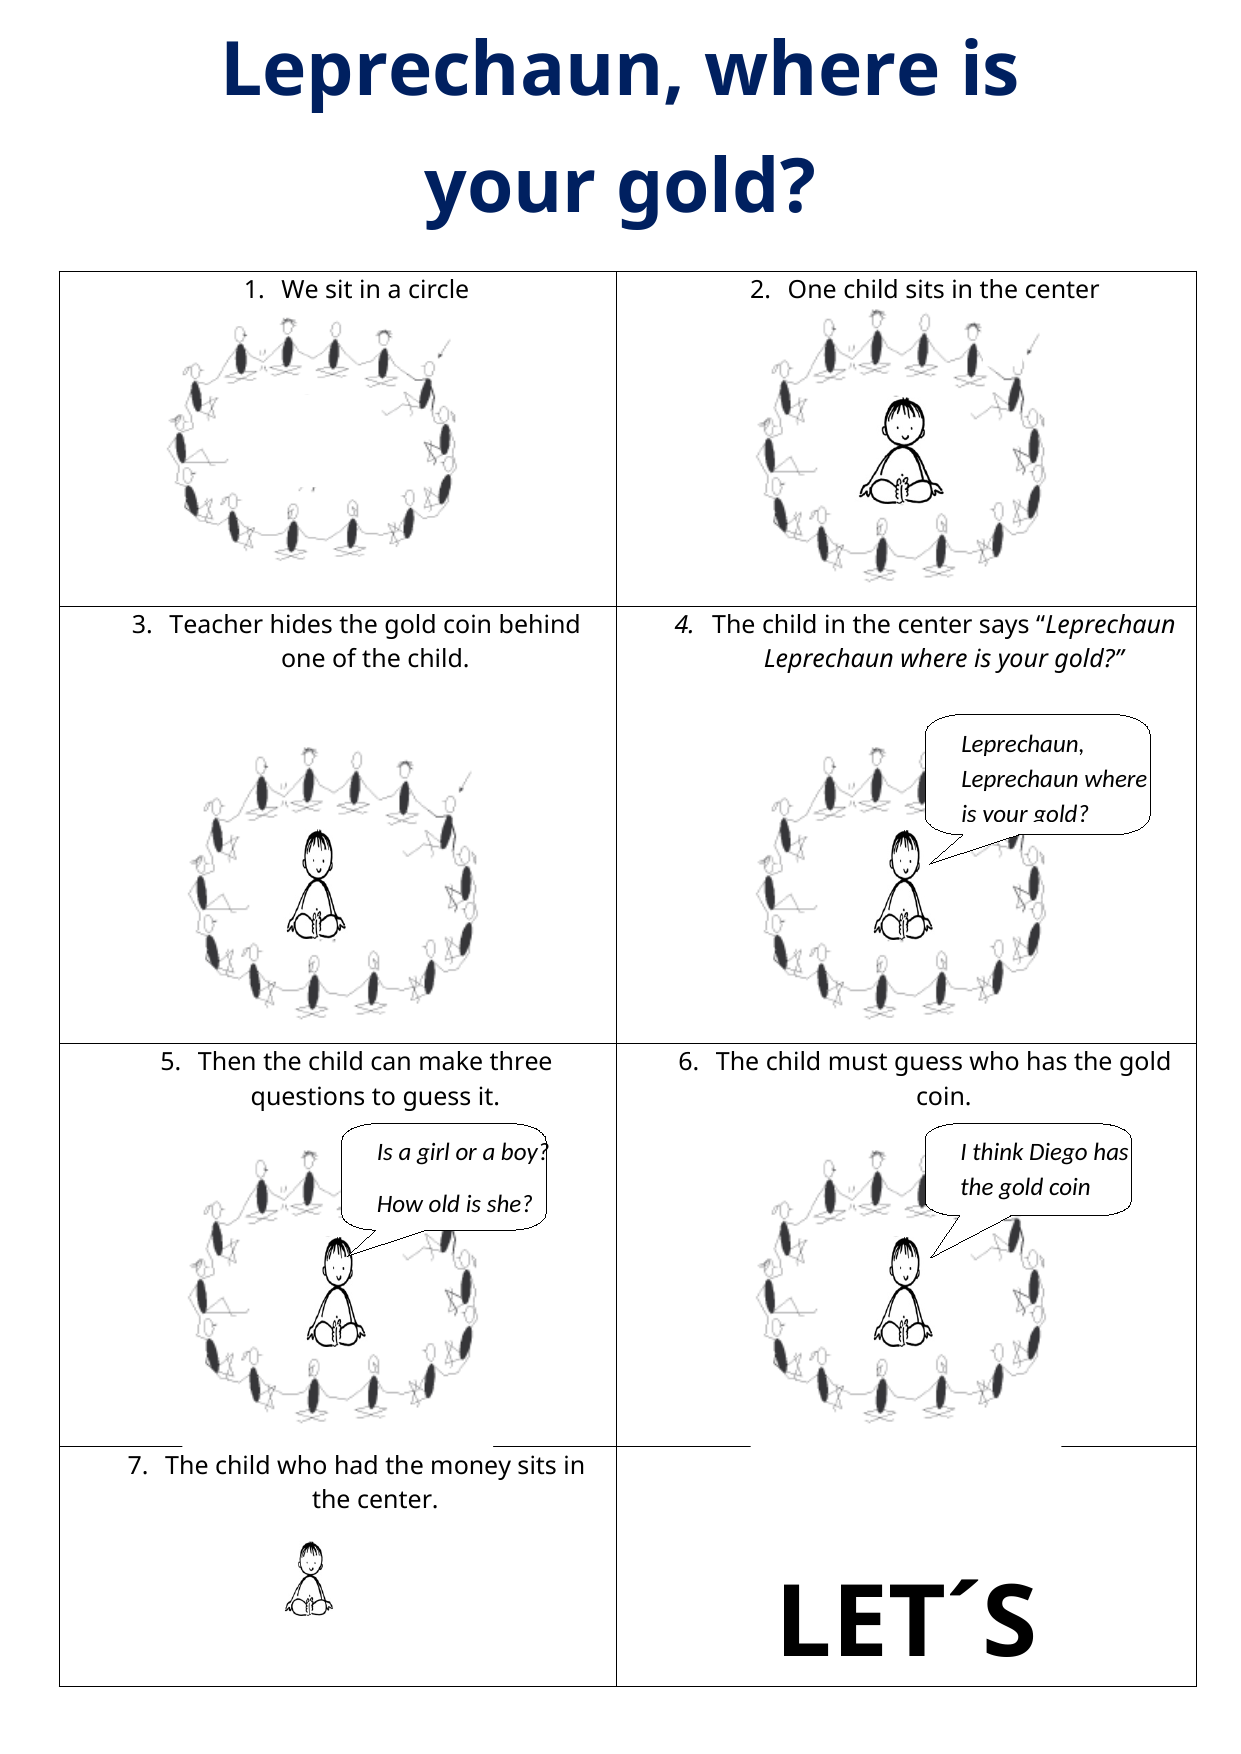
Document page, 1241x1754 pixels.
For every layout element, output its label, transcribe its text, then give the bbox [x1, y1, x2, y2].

picture [182, 1146, 494, 1447]
text Leprechaun, where is your gold? [177, 15, 1063, 234]
table_cell LET´S PLAY! [617, 1447, 1196, 1686]
picture [182, 743, 494, 1043]
table_cell Then the child can make three questions to guess it. [60, 1044, 616, 1446]
table_cell The child must guess who has the gold coin. [617, 1044, 1196, 1446]
table_cell The child who had the money sits in the center. [60, 1447, 616, 1686]
table_header We sit in a circle [60, 272, 616, 606]
table_header One child sits in the center [617, 272, 1196, 606]
picture [750, 1146, 1062, 1447]
table_cell Teacher hides the gold coin behind one of the child. [60, 607, 616, 1043]
picture [282, 1541, 335, 1616]
table_cell The child in the center says “Leprechaun Leprechaun where is your gold?” [617, 607, 1196, 1043]
picture [750, 305, 1062, 606]
picture [750, 743, 1062, 1043]
picture [161, 314, 473, 582]
